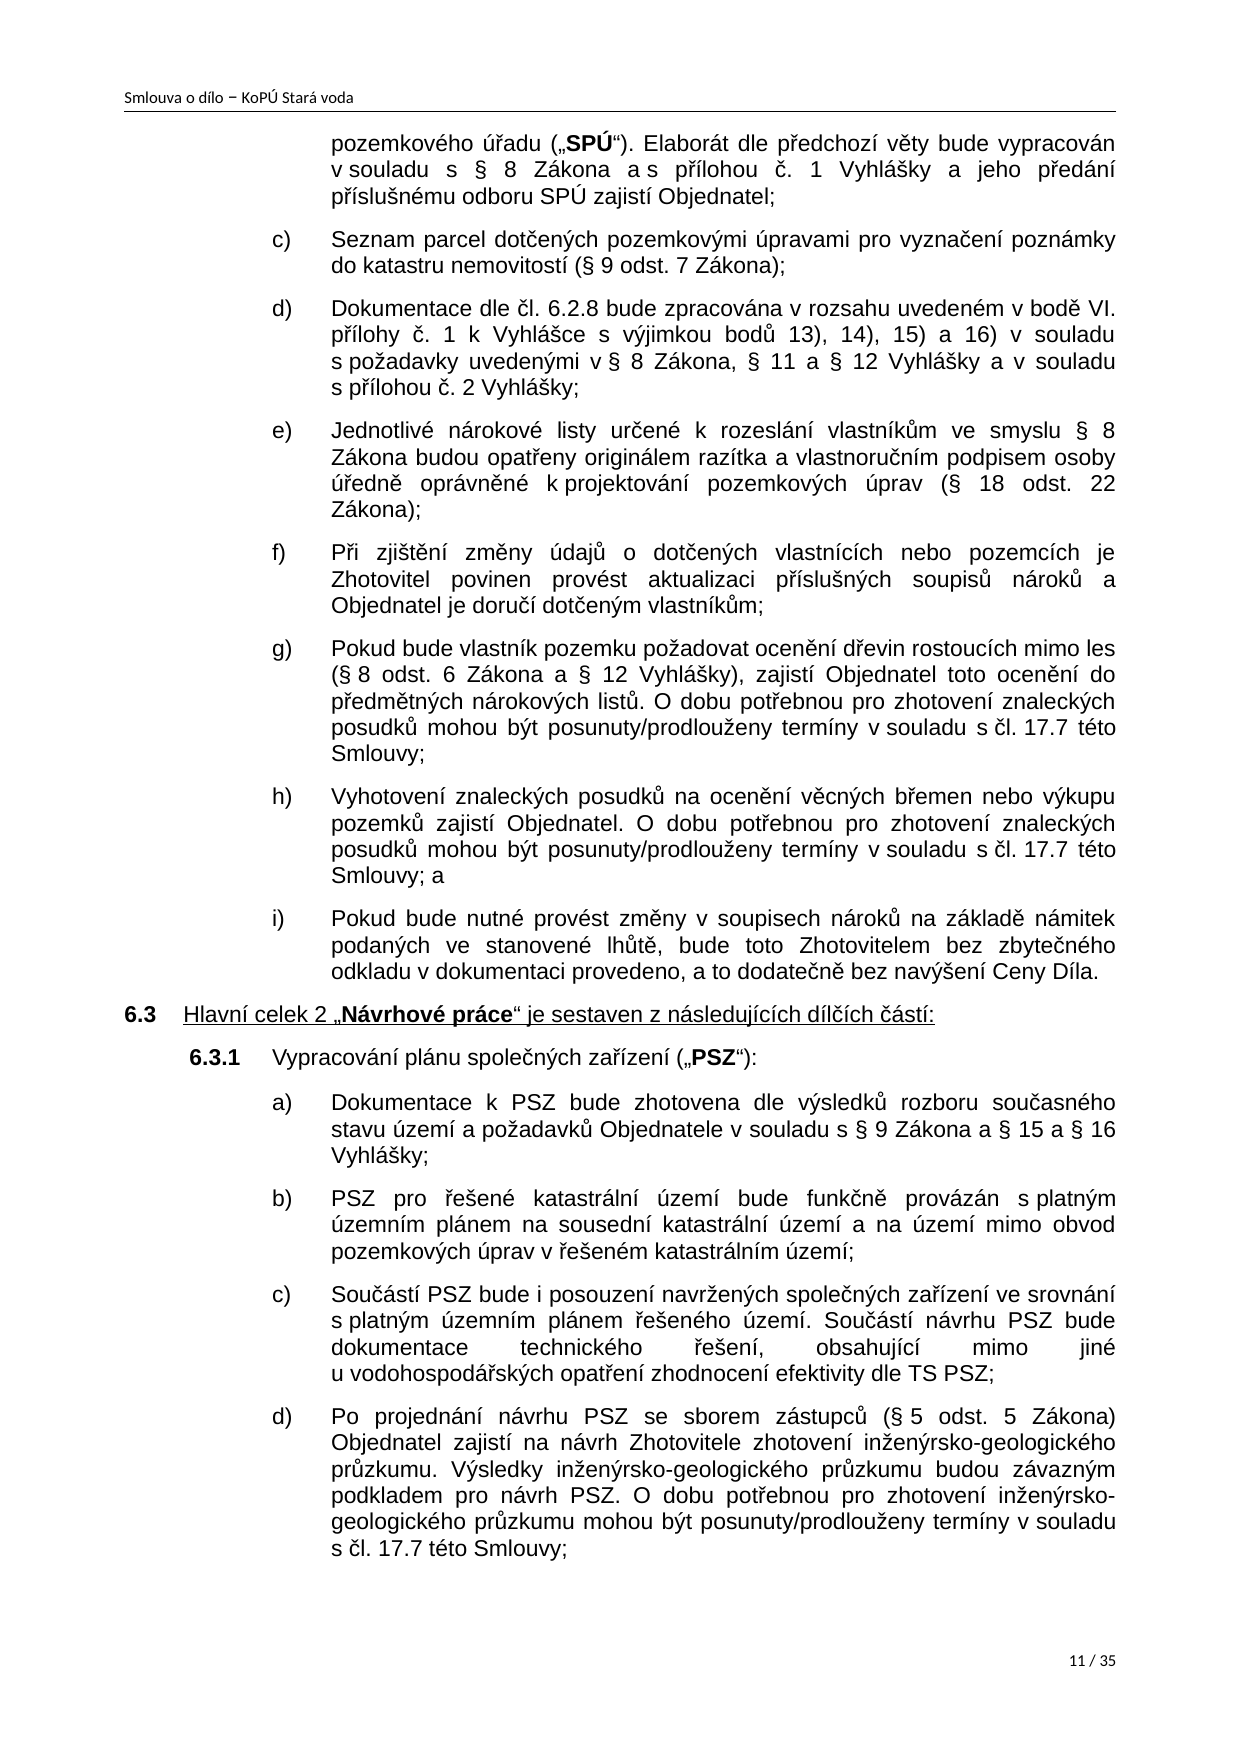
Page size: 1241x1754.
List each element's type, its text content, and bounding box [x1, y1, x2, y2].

text Hlavní celek 2 „Návrhové práce“ je sestaven z následujících dílčích částí: [124, 1001, 1116, 1027]
list Dokumentace dle čl. 6.2.8 bude zpracována v rozsahu uvedeném v bodě VI. přílohy č. 1 k Vyhlášce s výjimkou bodů 13), 14), 15) a 16) v souladu s požadavky uvedenými v § 8 Zákona, § 11 a § 12 Vyhlášky a v souladu s přílohou č. 2 Vyhlášky; [272, 295, 1116, 400]
list Jednotlivé nárokové listy určené k rozeslání vlastníkům ve smyslu § 8 Zákona budou opatřeny originálem razítka a vlastnoručním podpisem osoby úředně oprávněné k projektování pozemkových úprav (§ 18 odst. 22 Zákona); [272, 417, 1116, 522]
list Vyhotovení znaleckých posudků na ocenění věcných břemen nebo výkupu pozemků zajistí Objednatel. O dobu potřebnou pro zhotovení znaleckých posudků mohou být posunuty/prodlouženy termíny v souladu s čl. 17.7 této Smlouvy; a [272, 783, 1116, 889]
list PSZ pro řešené katastrální území bude funkčně provázán s platným územním plánem na sousední katastrální území a na území mimo obvod pozemkových úprav v řešeném katastrálním území; [272, 1185, 1116, 1264]
list Po projednání návrhu PSZ se sborem zástupců (§ 5 odst. 5 Zákona) Objednatel zajistí na návrh Zhotovitele zhotovení inženýrsko-geologického průzkumu. Výsledky inženýrsko-geologického průzkumu budou závazným podkladem pro návrh PSZ. O dobu potřebnou pro zhotovení inženýrsko-geologického průzkumu mohou být posunuty/prodlouženy termíny v souladu s čl. 17.7 této Smlouvy; [272, 1403, 1116, 1561]
list Součástí PSZ bude i posouzení navržených společných zařízení ve srovnání s platným územním plánem řešeného území. Součástí návrhu PSZ bude dokumentace technického řešení, obsahující mimo jiné u vodohospodářských opatření zhodnocení efektivity dle TS PSZ; [272, 1281, 1116, 1386]
list Seznam parcel dotčených pozemkovými úpravami pro vyznačení poznámky do katastru nemovitostí (§ 9 odst. 7 Zákona); [272, 226, 1116, 278]
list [272, 130, 1116, 209]
list Pokud bude nutné provést změny v soupisech nároků na základě námitek podaných ve stanovené lhůtě, bude toto Zhotovitelem bez zbytečného odkladu v dokumentaci provedeno, a to dodatečně bez navýšení Ceny Díla. [272, 905, 1116, 984]
list Při zjištění změny údajů o dotčených vlastnících nebo pozemcích je Zhotovitel povinen provést aktualizaci příslušných soupisů nároků a Objednatel je doručí dotčeným vlastníkům; [272, 539, 1116, 618]
list Dokumentace k PSZ bude zhotovena dle výsledků rozboru současného stavu území a požadavků Objednatele v souladu s § 9 Zákona a § 15 a § 16 Vyhlášky; [272, 1089, 1116, 1168]
list Pokud bude vlastník pozemku požadovat ocenění dřevin rostoucích mimo les (§ 8 odst. 6 Zákona a § 12 Vyhlášky), zajistí Objednatel toto ocenění do předmětných nárokových listů. O dobu potřebnou pro zhotovení znaleckých posudků mohou být posunuty/prodlouženy termíny v souladu s čl. 17.7 této Smlouvy; [272, 635, 1116, 767]
text Vypracování plánu společných zařízení („PSZ“): [189, 1044, 1116, 1071]
